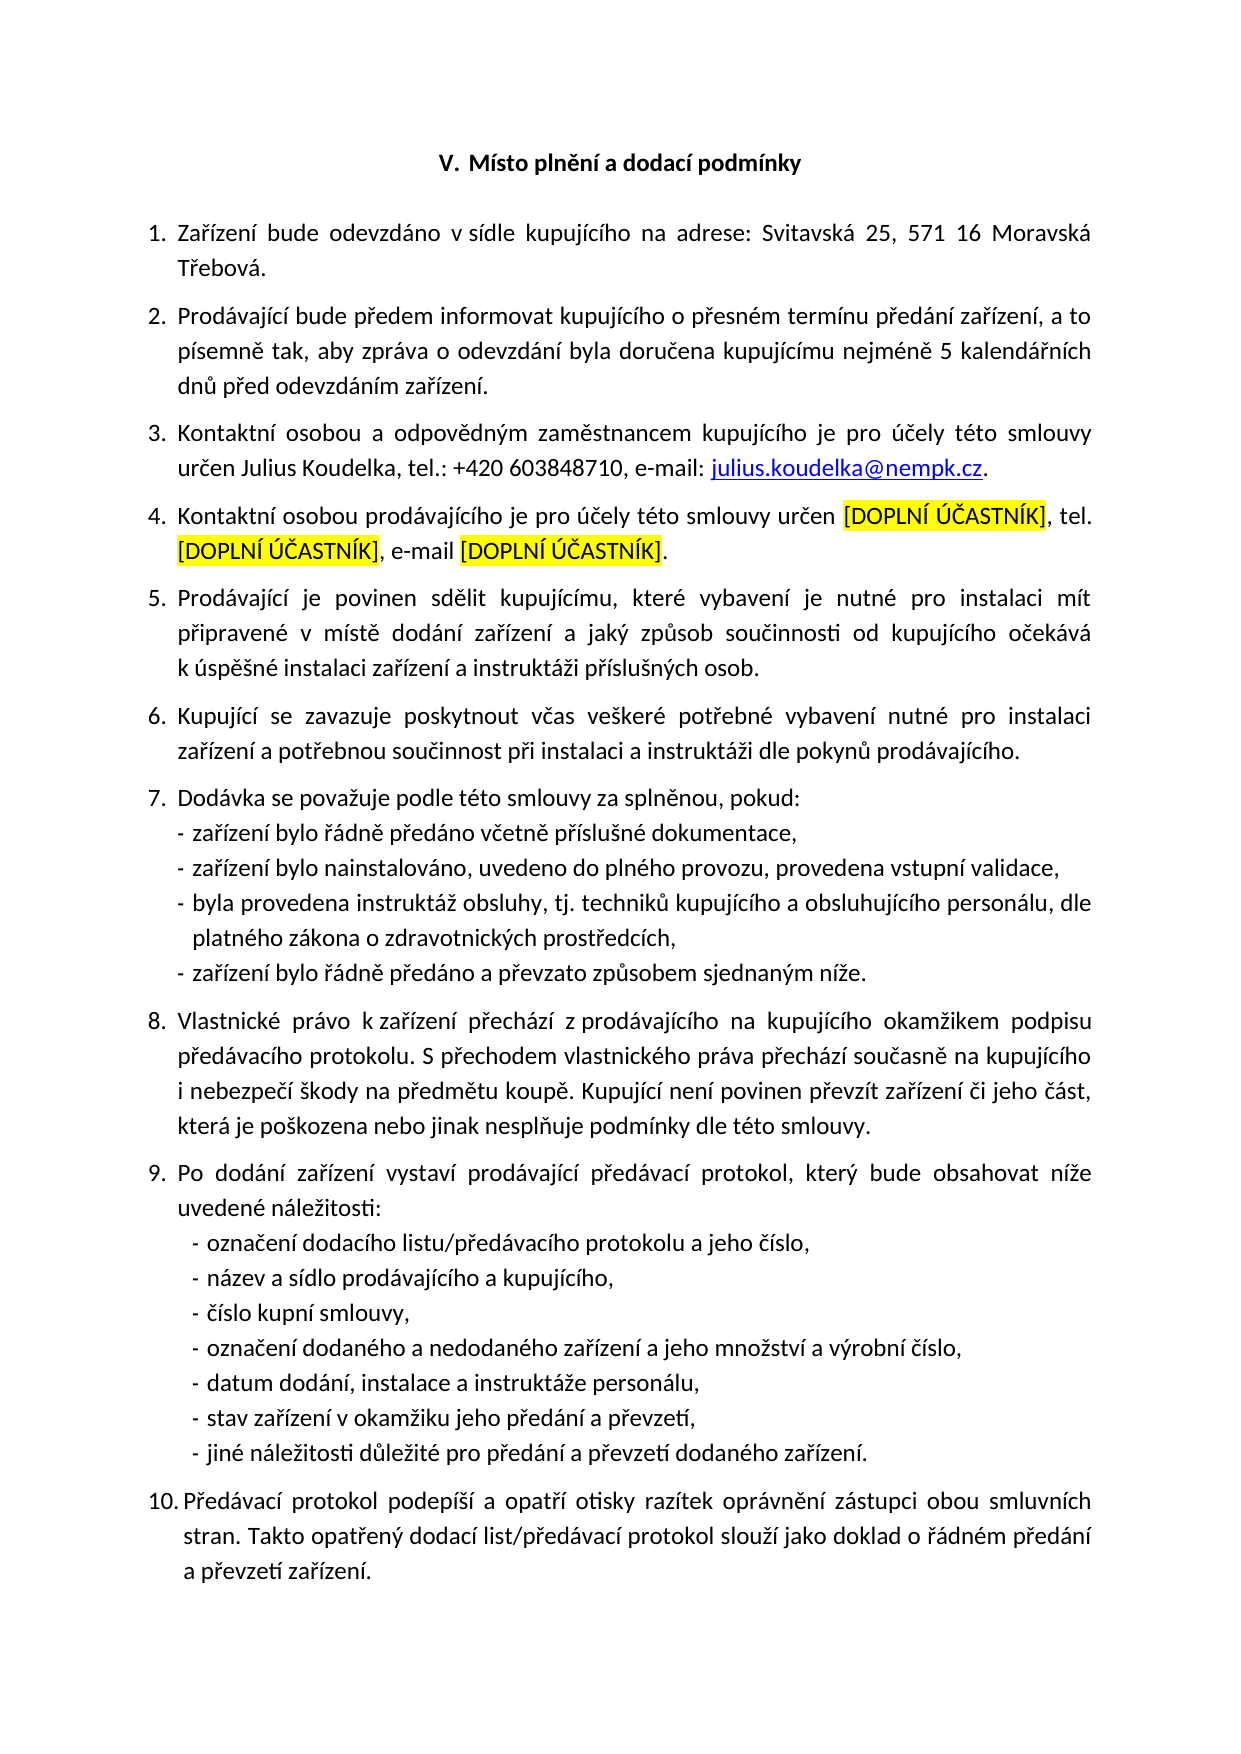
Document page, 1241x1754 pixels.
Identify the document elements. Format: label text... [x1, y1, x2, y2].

list Kontaktní osobou prodávajícího je pro účely této smlouvy určen [DOPLNÍ ÚČASTNÍK], tel. [DOPLNÍ ÚČASTNÍK], e-mail [DOPLNÍ ÚČASTNÍK]. [148, 500, 1093, 566]
list Kupující se zavazuje poskytnout včas veškeré potřebné vybavení nutné pro instalaci zařízení a potřebnou součinnost při instalaci a instruktáži dle pokynů prodávajícího. [148, 700, 1093, 766]
list číslo kupní smlouvy, [192, 1298, 1093, 1328]
list Předávací protokol podepíší a opatří otisky razítek oprávnění zástupci obou smluvních stran. Takto opatřený dodací list/předávací protokol slouží jako doklad o řádném předání a převzetí zařízení. [148, 1485, 1093, 1586]
list název a sídlo prodávajícího a kupujícího, [192, 1263, 1093, 1293]
list Zařízení bude odevzdáno v sídle kupujícího na adrese: Svitavská 25, 571 16 Moravská Třebová. [148, 218, 1093, 283]
list zařízení bylo řádně předáno včetně příslušné dokumentace, [177, 818, 1093, 848]
list zařízení bylo řádně předáno a převzato způsobem sjednaným níže. [177, 958, 1093, 988]
list jiné náležitosti důležité pro předání a převzetí dodaného zařízení. [192, 1438, 1093, 1468]
list označení dodaného a nedodaného zařízení a jeho množství a výrobní číslo, [192, 1333, 1093, 1363]
list stav zařízení v okamžiku jeho předání a převzetí, [192, 1403, 1093, 1433]
list označení dodacího listu/předávacího protokolu a jeho číslo, [192, 1228, 1093, 1258]
list zařízení bylo nainstalováno, uvedeno do plného provozu, provedena vstupní validace, [177, 853, 1093, 883]
list Po dodání zařízení vystaví prodávající předávací protokol, který bude obsahovat níže uvedené náležitosti: [148, 1158, 1093, 1223]
list byla provedena instruktáž obsluhy, tj. techniků kupujícího a obsluhujícího personálu, dle platného zákona o zdravotnických prostředcích, [177, 888, 1093, 953]
list Kontaktní osobou a odpovědným zaměstnancem kupujícího je pro účely této smlouvy určen Julius Koudelka, tel.: +420 603848710, e-mail: julius.koudelka@nempk.cz. [148, 418, 1093, 483]
list Prodávající je povinen sdělit kupujícímu, které vybavení je nutné pro instalaci mít připravené v místě dodání zařízení a jaký způsob součinnosti od kupujícího očekává k úspěšné instalaci zařízení a instruktáži příslušných osob. [148, 583, 1093, 683]
list Dodávka se považuje podle této smlouvy za splněnou, pokud: [148, 783, 1093, 813]
list Prodávající bude předem informovat kupujícího o přesném termínu předání zařízení, a to písemně tak, aby zpráva o odevzdání byla doručena kupujícímu nejméně 5 kalendářních dnů před odevzdáním zařízení. [148, 300, 1093, 401]
list datum dodání, instalace a instruktáže personálu, [192, 1368, 1093, 1398]
list Vlastnické právo k zařízení přechází z prodávajícího na kupujícího okamžikem podpisu předávacího protokolu. S přechodem vlastnického práva přechází současně na kupujícího i nebezpečí škody na předmětu koupě. Kupující není povinen převzít zařízení či jeho část, která je poškozena nebo jinak nesplňuje podmínky dle této smlouvy. [148, 1005, 1093, 1141]
list Místo plnění a dodací podmínky [148, 148, 1093, 178]
